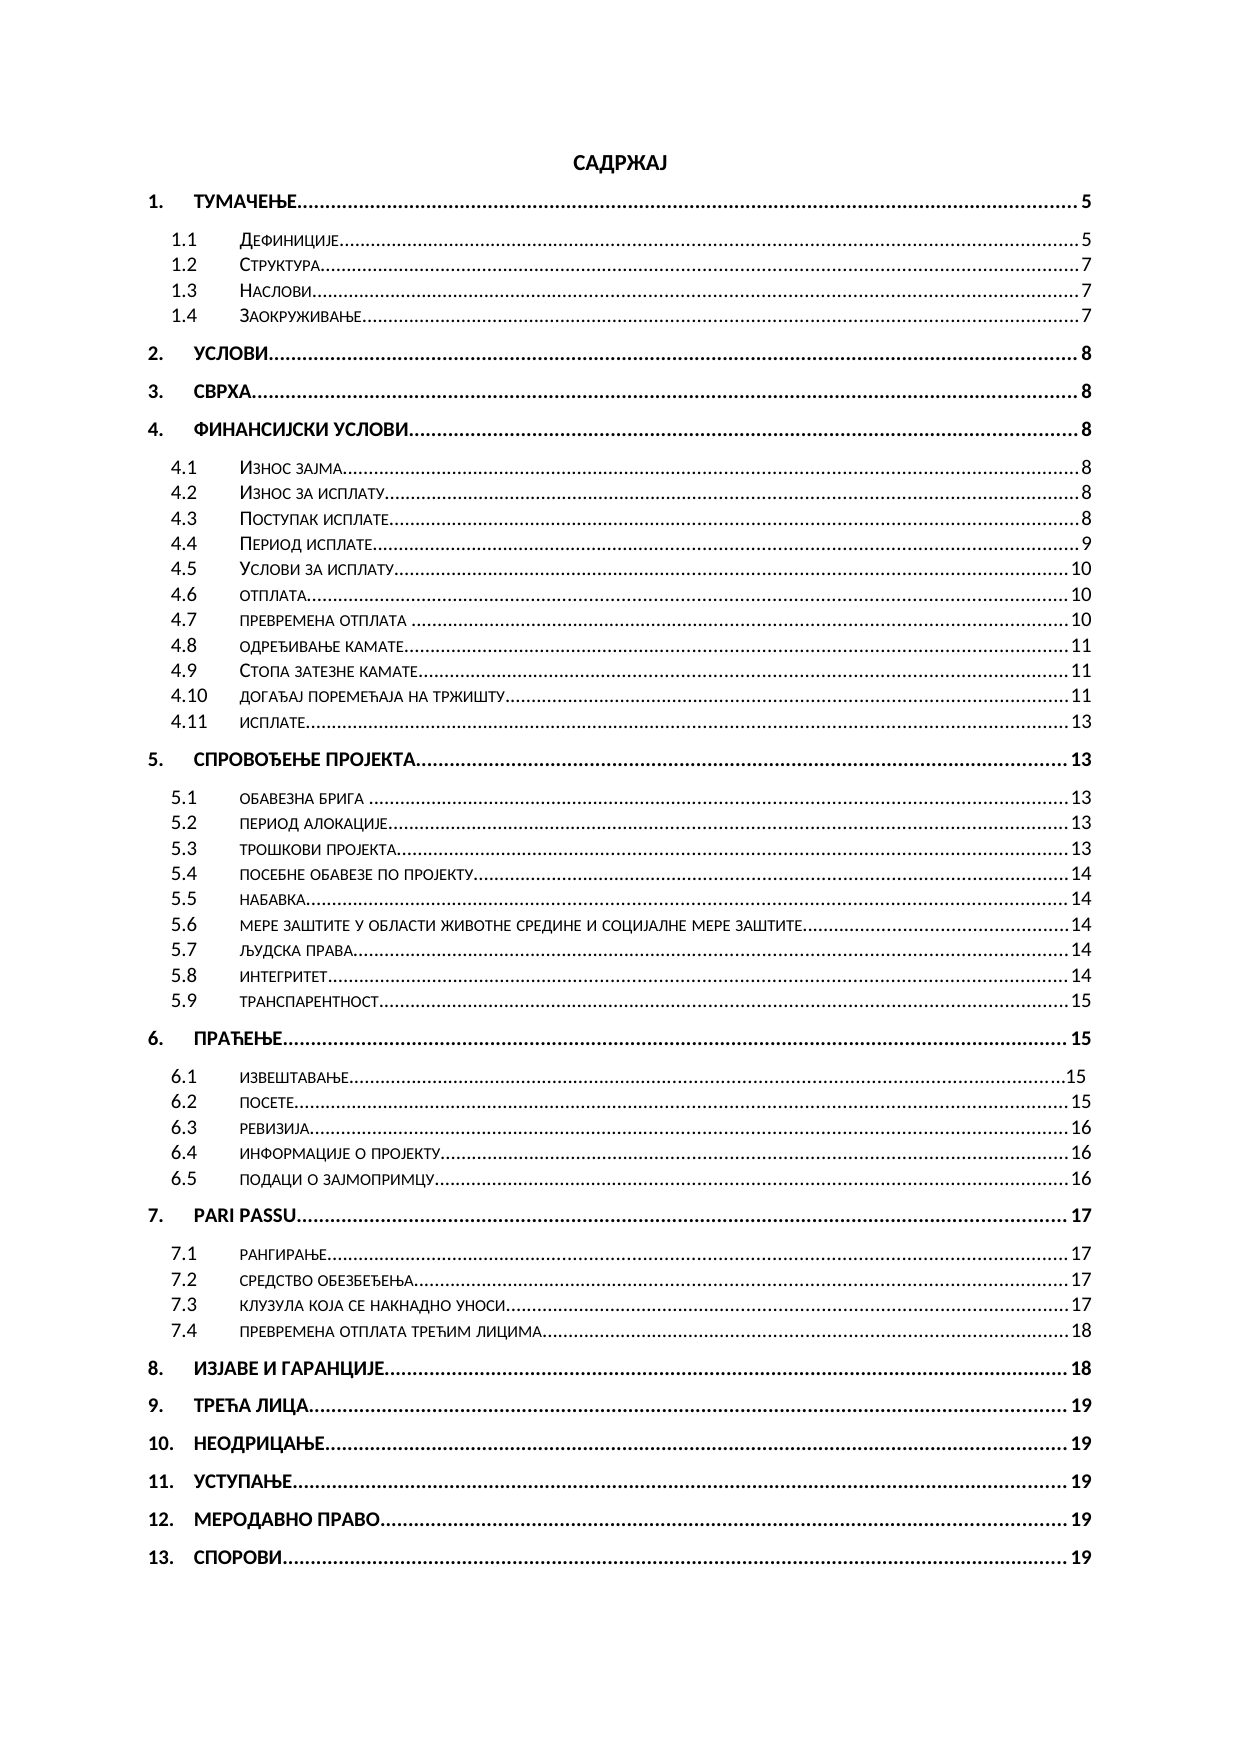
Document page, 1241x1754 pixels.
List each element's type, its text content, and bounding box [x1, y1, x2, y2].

text 13. спорови 19 [148, 1544, 1093, 1570]
text 4.7 превремена отплата 10 [171, 606, 1093, 632]
text 5.2 период алокације 13 [171, 809, 1093, 835]
text 6.1 извештавање …15 [171, 1063, 1093, 1088]
text 9. трећа лица 19 [148, 1393, 1093, 1418]
text 4.3 Поступак исплате 8 [171, 505, 1093, 530]
text 6. праћење 15 [148, 1025, 1093, 1051]
text 4. ФИНАНСИЈСКИ УСЛОВИ 8 [148, 416, 1093, 441]
text 10. неодрицање 19 [148, 1431, 1093, 1456]
text 4.6 отплата 10 [171, 581, 1093, 606]
text 1.1 Дефиниције 5 [171, 226, 1093, 251]
text 5.6 мере заштите у области животне средине и социјалне мере заштите 14 [171, 911, 1093, 936]
text 12. меродавно право 19 [148, 1506, 1093, 1532]
text 7.4 превремена отплата трећим лицима 18 [171, 1317, 1093, 1342]
text 7.3 клузула која се накнадно уноси 17 [171, 1291, 1093, 1317]
text 1.3 Наслови 7 [171, 277, 1093, 302]
text 3. СВРХА 8 [148, 378, 1093, 403]
text 7.1 рангирање 17 [171, 1241, 1093, 1266]
text 5.4 посебне обавезе по пројекту 14 [171, 860, 1093, 886]
text 5.9 транспарентност 15 [171, 987, 1093, 1013]
text 5.3 трошкови пројекта 13 [171, 835, 1093, 860]
text 4.11 исплате 13 [171, 708, 1093, 733]
text 1. ТУМАЧЕЊЕ 5 [148, 188, 1093, 213]
text 4.9 Стопа затезне камате 11 [171, 657, 1093, 683]
text 1.4 Заокруживање 7 [171, 302, 1093, 328]
text 7.2 средство обезбеђења 17 [171, 1266, 1093, 1291]
text САДРЖАЈ [148, 148, 1093, 176]
text 5.8 интегритет 14 [171, 962, 1093, 987]
text 4.2 Износ за исплату 8 [171, 479, 1093, 505]
text 4.8 одређивање камате 11 [171, 632, 1093, 657]
text 5.7 људска права 14 [171, 936, 1093, 962]
text 4.1 Износ зајма 8 [171, 454, 1093, 479]
text 7. PARI PASSU 17 [148, 1203, 1093, 1228]
text 4.5 Услови за исплату 10 [171, 556, 1093, 581]
text 4.4 Период исплате 9 [171, 530, 1093, 556]
text 6.3 ревизија 16 [171, 1114, 1093, 1139]
text 11. уступање 19 [148, 1468, 1093, 1494]
text 1.2 Структура 7 [171, 251, 1093, 277]
text 6.5 подаци о зајмопримцу 16 [171, 1165, 1093, 1190]
text 5. спровођење пројекта 13 [148, 746, 1093, 771]
text 6.4 информације о пројекту 16 [171, 1139, 1093, 1165]
text 5.5 набавка 14 [171, 886, 1093, 911]
text 4.10 догађај поремећаја на тржишту 11 [171, 683, 1093, 708]
text 5.1 обавезна брига 13 [171, 784, 1093, 809]
text 8. изјаве и гаранције 18 [148, 1355, 1093, 1380]
text 6.2 посете 15 [171, 1088, 1093, 1114]
text 2. УСЛОВИ 8 [148, 340, 1093, 366]
